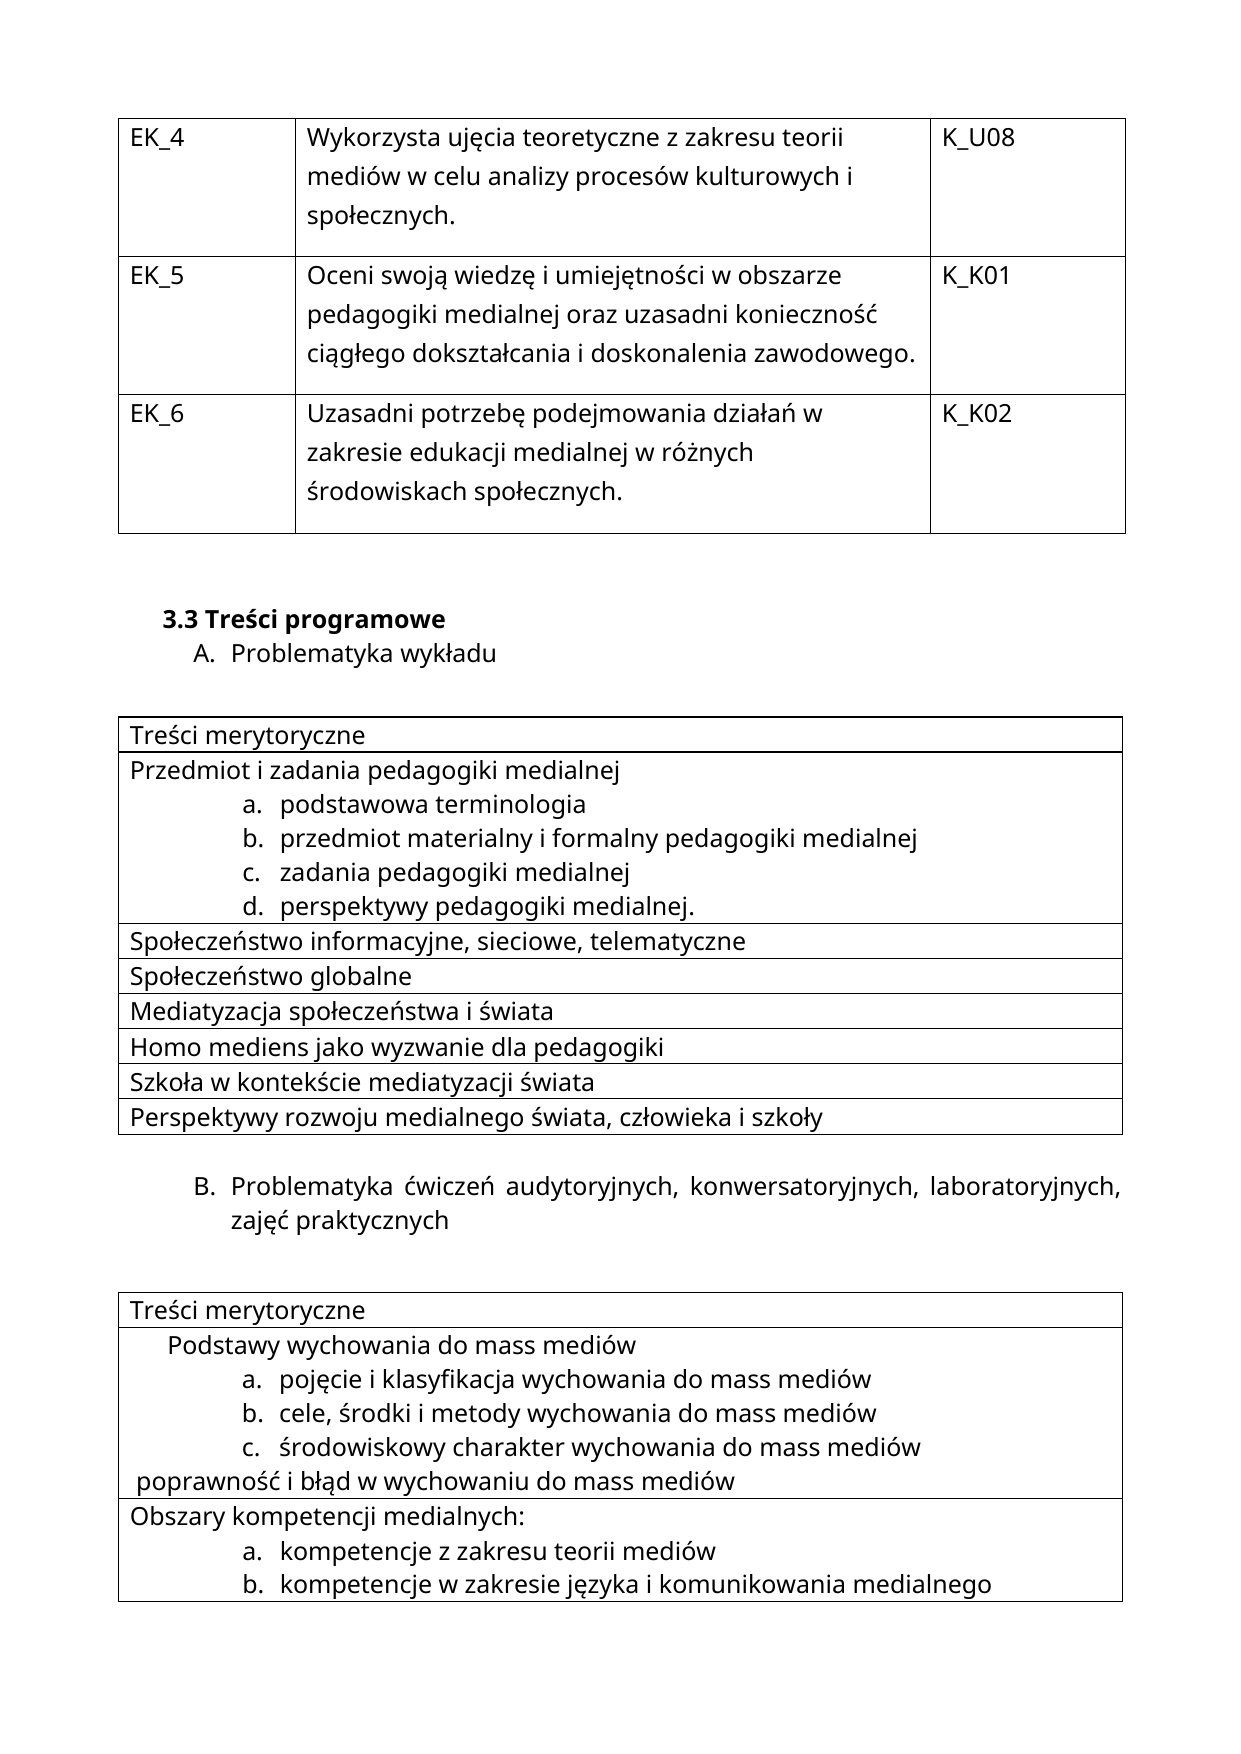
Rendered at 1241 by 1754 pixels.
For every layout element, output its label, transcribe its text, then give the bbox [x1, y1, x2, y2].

table_cell Uzasadni potrzebę podejmowania działań w zakresie edukacji medialnej w różnych środowiskach społecznych. [296, 395, 930, 532]
table_cell Oceni swoją wiedzę i umiejętności w obszarze pedagogiki medialnej oraz uzasadni konieczność ciągłego dokształcania i doskonalenia zawodowego. [296, 257, 930, 394]
list Problematyka ćwiczeń audytoryjnych, konwersatoryjnych, laboratoryjnych, zajęć praktycznych [193, 1168, 1122, 1237]
table_cell EK_6 [119, 395, 295, 532]
table_cell Społeczeństwo globalne [119, 959, 1122, 993]
table_cell EK_4 [119, 119, 295, 256]
table_cell Społeczeństwo informacyjne, sieciowe, telematyczne [119, 924, 1122, 958]
table_cell Perspektywy rozwoju medialnego świata, człowieka i szkoły [119, 1099, 1122, 1133]
table_cell Wykorzysta ujęcia teoretyczne z zakresu teorii mediów w celu analizy procesów kulturowych i społecznych. [296, 119, 930, 256]
table_cell K_U08 [931, 119, 1125, 256]
table_cell Podstawy wychowania do mass mediów pojęcie i klasyfikacja wychowania do mass mediów cele, środki i metody wychowania do mass mediów środowiskowy charakter wychowania do mass mediów poprawność i błąd w wychowaniu do mass mediów [119, 1328, 1122, 1498]
table_header Treści merytoryczne [119, 1293, 1122, 1327]
table_cell EK_5 [119, 257, 295, 394]
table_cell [119, 1499, 1122, 1601]
table_cell Mediatyzacja społeczeństwa i świata [119, 994, 1122, 1028]
table_cell Przedmiot i zadania pedagogiki medialnej podstawowa terminologia przedmiot materialny i formalny pedagogiki medialnej zadania pedagogiki medialnej perspektywy pedagogiki medialnej. [119, 753, 1122, 923]
table_cell K_K01 [931, 257, 1125, 394]
table_header Treści merytoryczne [119, 718, 1122, 751]
table_cell Szkoła w kontekście mediatyzacji świata [119, 1064, 1122, 1098]
list 3.3 Treści programowe [162, 602, 1122, 636]
table_cell K_K02 [931, 395, 1125, 532]
list Problematyka wykładu [193, 636, 1122, 670]
table_cell Homo mediens jako wyzwanie dla pedagogiki [119, 1029, 1122, 1063]
